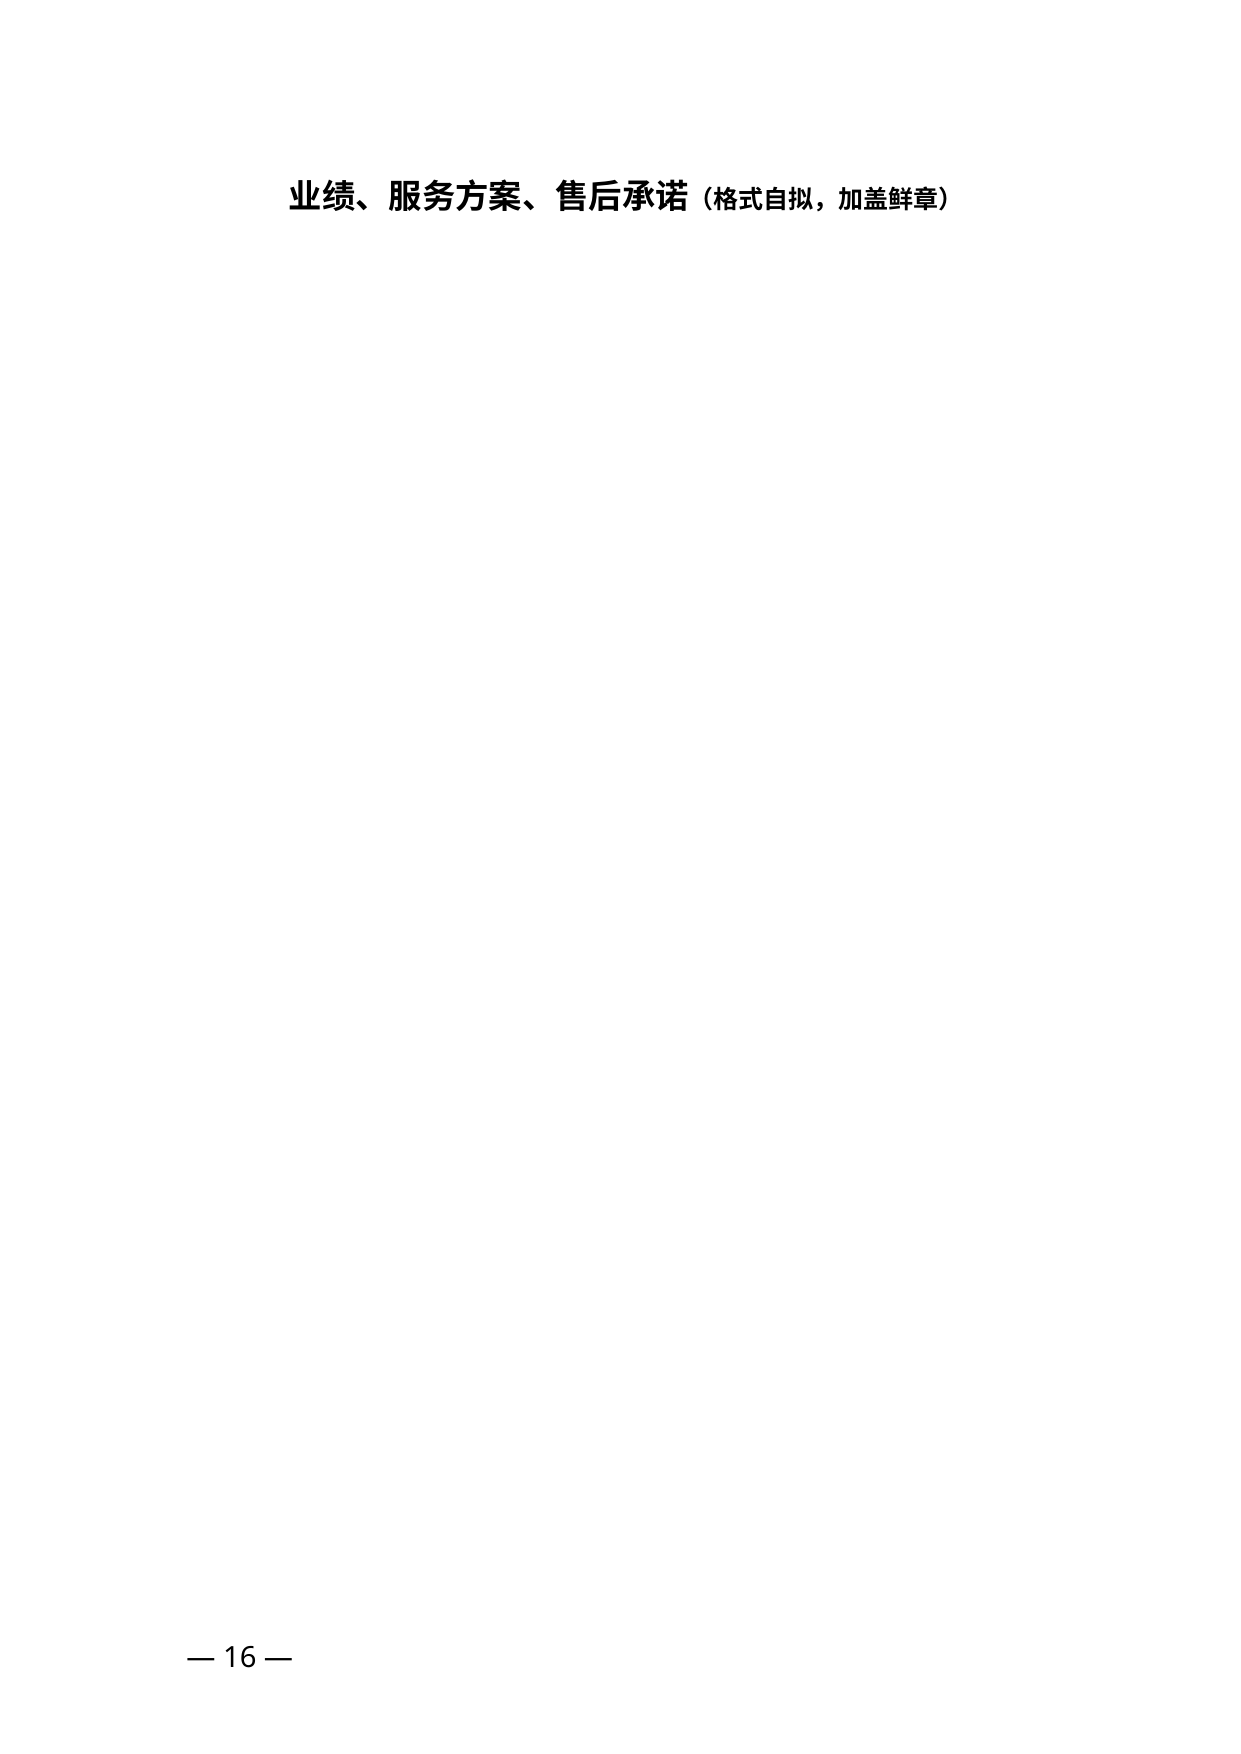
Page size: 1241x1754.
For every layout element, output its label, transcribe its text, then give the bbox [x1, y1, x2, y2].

list 业绩、服务方案、售后承诺（格式自拟，加盖鲜章） [165, 162, 1087, 227]
